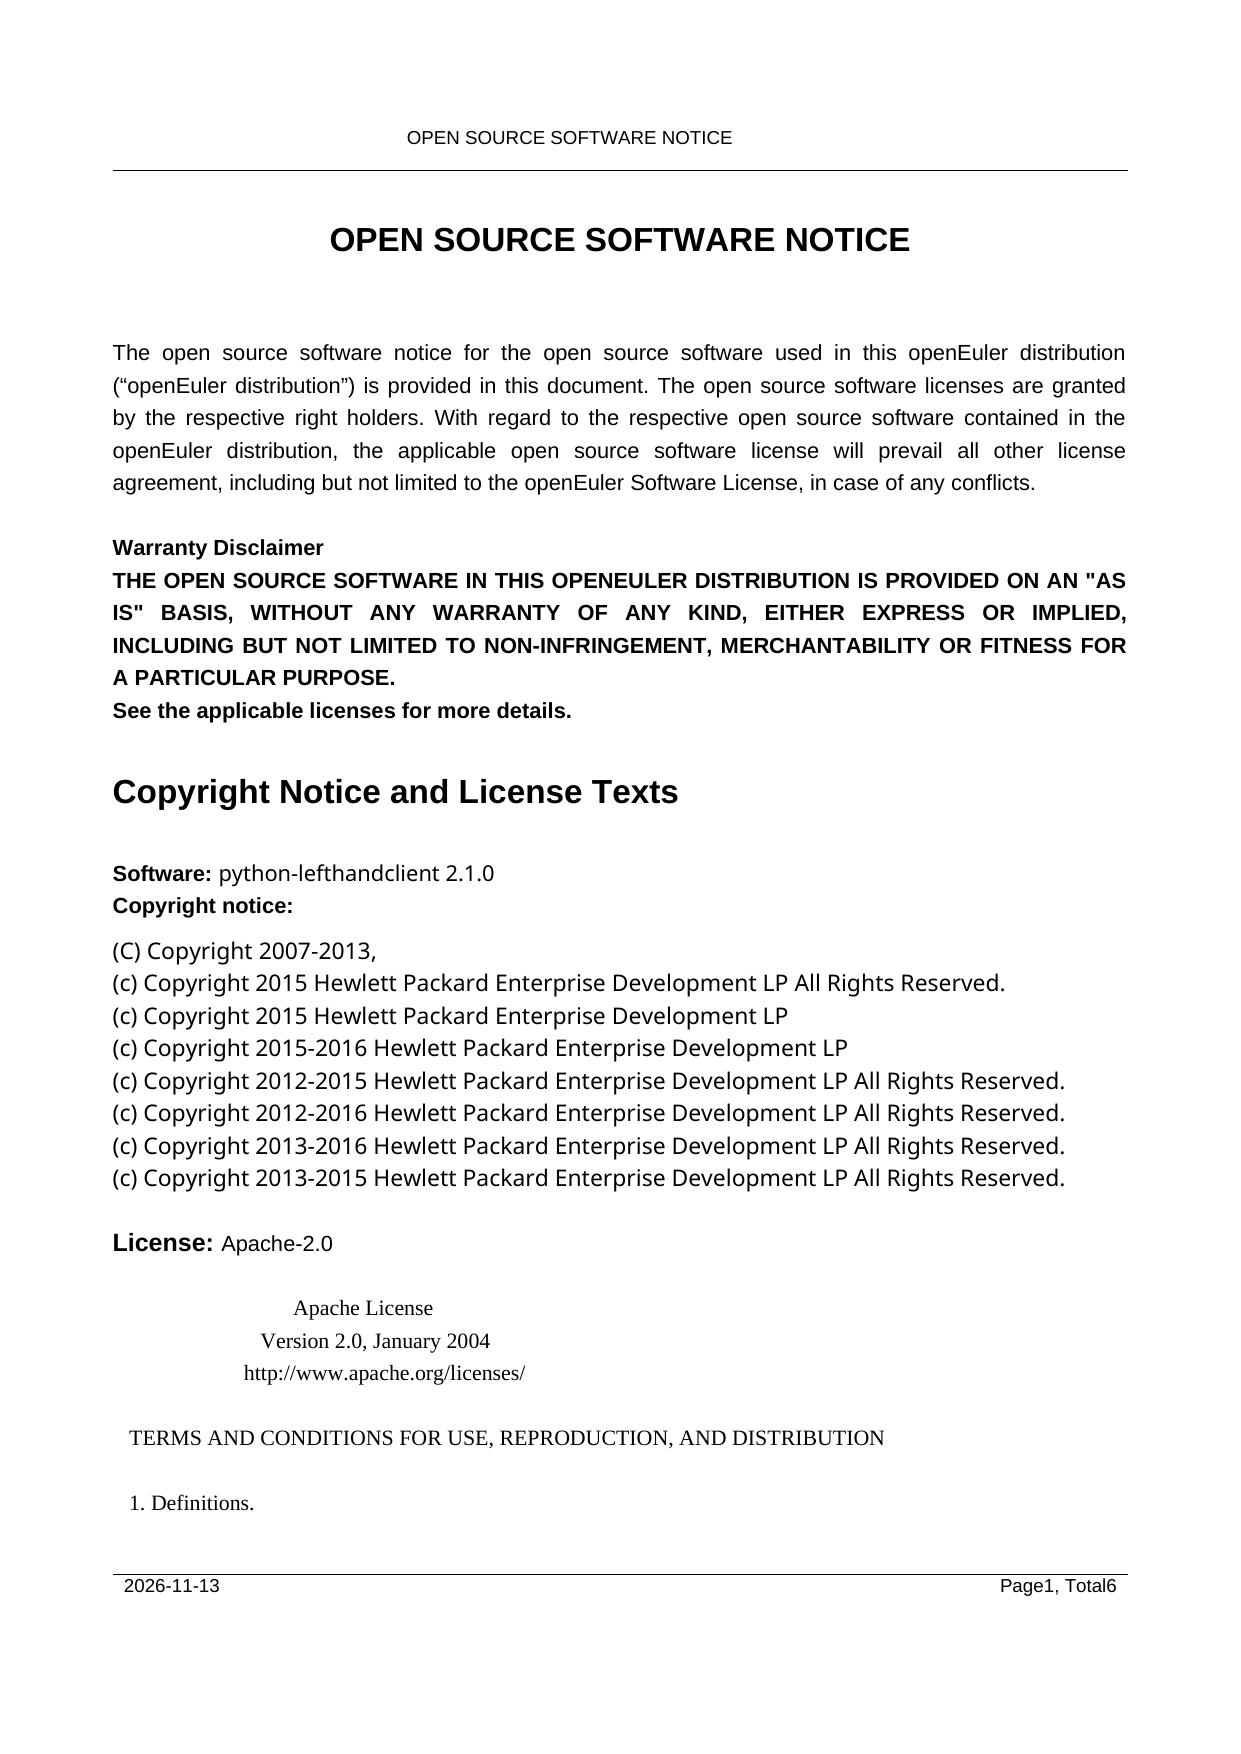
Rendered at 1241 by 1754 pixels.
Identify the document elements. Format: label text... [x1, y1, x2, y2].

text (C) Copyright 2007-2013, (c) Copyright 2015 Hewlett Packard Enterprise Development LP All Rights Reserved. (c) Copyright 2015 Hewlett Packard Enterprise Development LP (c) Copyright 2015-2016 Hewlett Packard Enterprise Development LP (c) Copyright 2012-2015 Hewlett Packard Enterprise Development LP All Rights Reserved. (c) Copyright 2012-2016 Hewlett Packard Enterprise Development LP All Rights Reserved. (c) Copyright 2013-2016 Hewlett Packard Enterprise Development LP All Rights Reserved. (c) Copyright 2013-2015 Hewlett Packard Enterprise Development LP All Rights Reserved. [112, 934, 1128, 1226]
text THE OPEN SOURCE SOFTWARE IN THIS OPENEULER DISTRIBUTION IS PROVIDED ON AN "AS IS" BASIS, WITHOUT ANY WARRANTY OF ANY KIND, EITHER EXPRESS OR IMPLIED, INCLUDING BUT NOT LIMITED TO NON-INFRINGEMENT, MERCHANTABILITY OR FITNESS FOR A PARTICULAR PURPOSE. See the applicable licenses for more details. [112, 564, 1128, 726]
text Copyright Notice and License Texts [112, 759, 1128, 824]
text OPEN SOURCE SOFTWARE NOTICE [112, 206, 1128, 271]
text License: Apache-2.0 [112, 1226, 1128, 1259]
text The open source software notice for the open source software used in this openEuler distribution (“openEuler distribution”) is provided in this document. The open source software licenses are granted by the respective right holders. With regard to the respective open source software contained in the openEuler distribution, the applicable open source software license will prevail all other license agreement, including but not limited to the openEuler Software License, in case of any conflicts. [112, 336, 1128, 499]
title Software: python-lefthandclient 2.1.0 [112, 856, 1128, 889]
text Warranty Disclaimer [112, 531, 1128, 564]
text Copyright notice: [112, 889, 1128, 921]
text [112, 1259, 1128, 1519]
